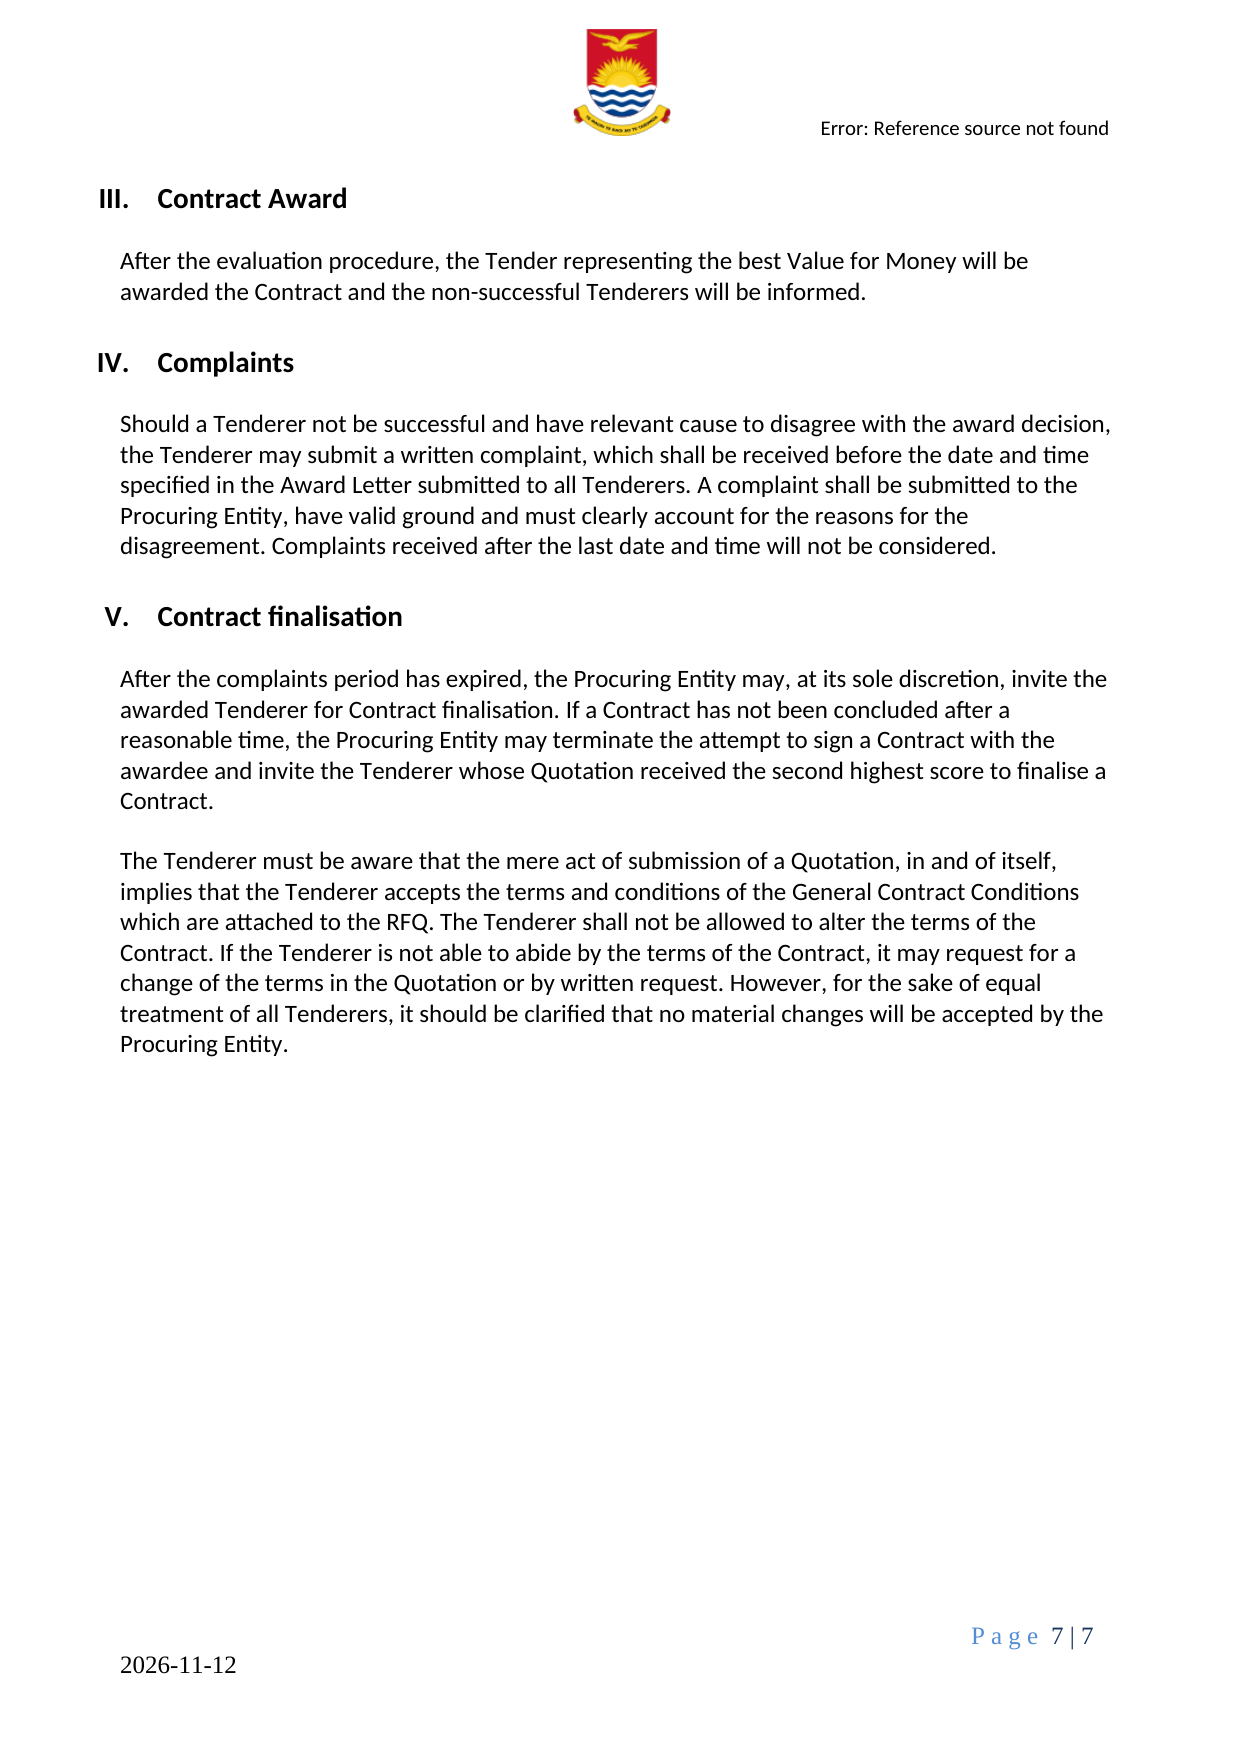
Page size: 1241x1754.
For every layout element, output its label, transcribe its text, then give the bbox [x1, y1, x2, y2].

text Should a Tenderer not be successful and have relevant cause to disagree with the award decision, the Tenderer may submit a written complaint, which shall be received before the date and time specified in the Award Letter submitted to all Tenderers. A complaint shall be submitted to the Procuring Entity, have valid ground and must clearly account for the reasons for the disagreement. Complaints received after the last date and time will not be considered. [120, 408, 1120, 561]
picture [573, 29, 671, 136]
text The Tenderer must be aware that the mere act of submission of a Quotation, in and of itself, implies that the Tenderer accepts the terms and conditions of the General Contract Conditions which are attached to the RFQ. The Tenderer shall not be allowed to alter the terms of the Contract. If the Tenderer is not able to abide by the terms of the Contract, it may request for a change of the terms in the Quotation or by written request. However, for the sake of equal treatment of all Tenderers, it should be clarified that no material changes will be accepted by the Procuring Entity. [120, 845, 1120, 1059]
text After the complaints period has expired, the Procuring Entity may, at its sole discretion, invite the awarded Tenderer for Contract finalisation. If a Contract has not been concluded after a reasonable time, the Procuring Entity may terminate the attempt to sign a Contract with the awardee and invite the Tenderer whose Quotation received the second highest score to finalise a Contract. [120, 663, 1120, 816]
subtitle Complaints [129, 344, 1120, 379]
text After the evaluation procedure, the Tender representing the best Value for Money will be awarded the Contract and the non-successful Tenderers will be informed. [120, 245, 1120, 306]
subtitle Contract finalisation [129, 598, 1120, 634]
subtitle Contract Award [129, 180, 1120, 216]
